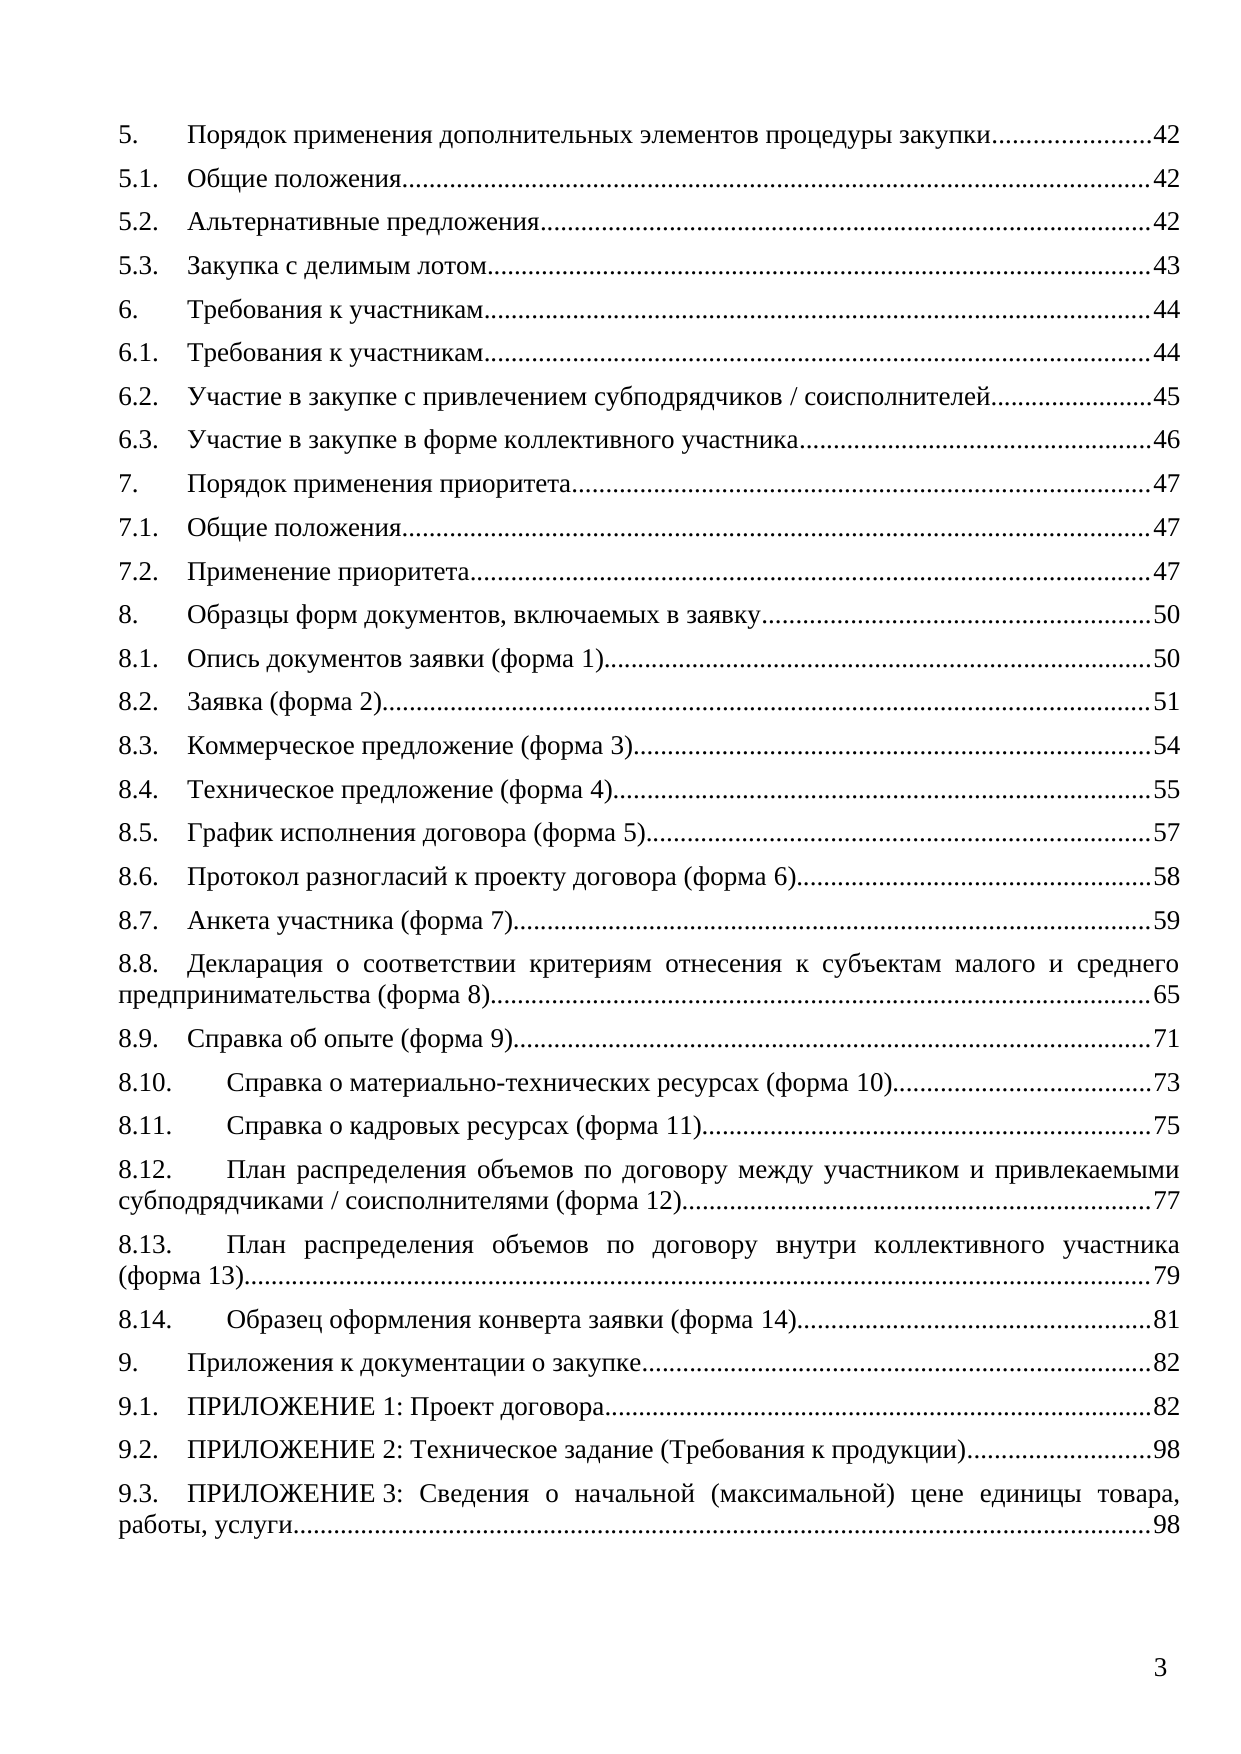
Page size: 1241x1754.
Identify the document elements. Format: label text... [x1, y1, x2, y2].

text 6. Требования к участникам 44 [118, 293, 1181, 324]
text 9.2. ПРИЛОЖЕНИЕ 2: Техническое задание (Требования к продукции) 98 [118, 1434, 1181, 1465]
text 8.8. Декларация о соответствии критериям отнесения к субъектам малого и среднего предпринимательства (форма 8) 65 [118, 947, 1181, 1010]
text 8.3. Коммерческое предложение (форма 3) 54 [118, 729, 1181, 760]
text 7.2. Применение приоритета 47 [118, 554, 1181, 586]
text 8.12. План распределения объемов по договору между участником и привлекаемыми субподрядчиками / соисполнителями (форма 12) 77 [118, 1153, 1181, 1215]
text 7. Порядок применения приоритета 47 [118, 467, 1181, 498]
text 6.1. Требования к участникам 44 [118, 336, 1181, 367]
text 8.11. Справка о кадровых ресурсах (форма 11) 75 [118, 1109, 1181, 1141]
text 5.3. Закупка с делимым лотом 43 [118, 249, 1181, 280]
text 6.3. Участие в закупке в форме коллективного участника 46 [118, 424, 1181, 455]
text 8.2. Заявка (форма 2) 51 [118, 686, 1181, 717]
text 8.14. Образец оформления конверта заявки (форма 14) 81 [118, 1303, 1181, 1334]
text 8.4. Техническое предложение (форма 4) 55 [118, 773, 1181, 804]
text 5. Порядок применения дополнительных элементов процедуры закупки 42 [118, 118, 1181, 149]
text 8.7. Анкета участника (форма 7) 59 [118, 904, 1181, 935]
text 5.1. Общие положения 42 [118, 162, 1181, 193]
text 8. Образцы форм документов, включаемых в заявку 50 [118, 598, 1181, 629]
text 8.1. Опись документов заявки (форма 1) 50 [118, 642, 1181, 673]
text 8.10. Справка о материально-технических ресурсах (форма 10) 73 [118, 1066, 1181, 1097]
text 9. Приложения к документации о закупке 82 [118, 1346, 1181, 1377]
text 5.2. Альтернативные предложения 42 [118, 205, 1181, 237]
text 9.1. ПРИЛОЖЕНИЕ 1: Проект договора 82 [118, 1390, 1181, 1421]
text 8.9. Справка об опыте (форма 9) 71 [118, 1022, 1181, 1053]
text 8.5. График исполнения договора (форма 5) 57 [118, 816, 1181, 848]
text 6.2. Участие в закупке с привлечением субподрядчиков / соисполнителей 45 [118, 380, 1181, 411]
text 8.6. Протокол разногласий к проекту договора (форма 6) 58 [118, 860, 1181, 891]
text 7.1. Общие положения 47 [118, 511, 1181, 542]
text 8.13. План распределения объемов по договору внутри коллективного участника (форма 13) 79 [118, 1228, 1181, 1290]
text 9.3. ПРИЛОЖЕНИЕ 3: Сведения о начальной (максимальной) цене единицы товара, работы, услуги 98 [118, 1477, 1181, 1539]
